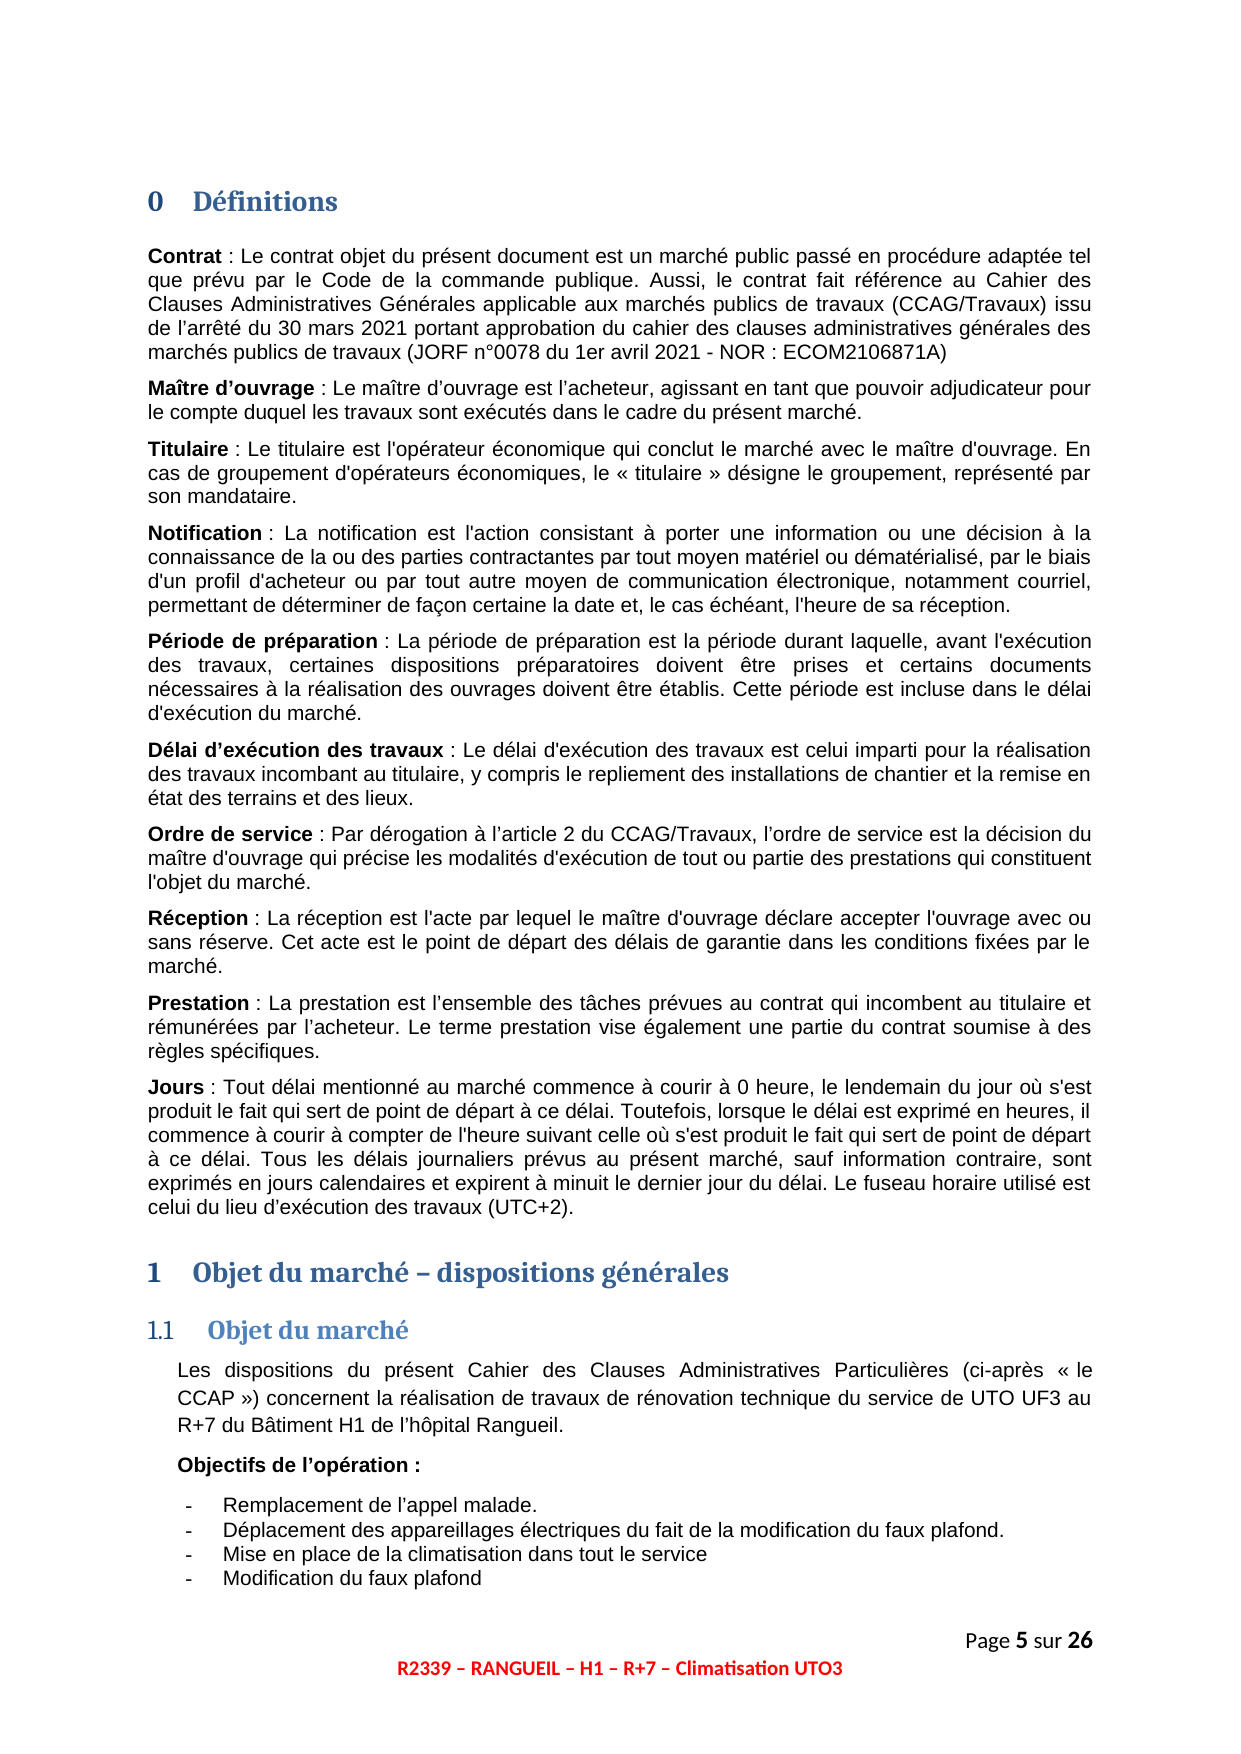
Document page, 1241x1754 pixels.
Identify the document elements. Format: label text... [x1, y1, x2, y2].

list Mise en place de la climatisation dans tout le service [185, 1542, 1093, 1566]
text Prestation : La prestation est l’ensemble des tâches prévues au contrat qui incombent au titulaire et rémunérées par l’acheteur. Le terme prestation vise également une partie du contrat soumise à des règles spécifiques. [148, 991, 1093, 1062]
subtitle Objet du marché – dispositions générales [148, 1256, 1093, 1290]
text Notification : La notification est l'action consistant à porter une information ou une décision à la connaissance de la ou des parties contractantes par tout moyen matériel ou dématérialisé, par le biais d'un profil d'acheteur ou par tout autre moyen de communication électronique, notamment courriel, permettant de déterminer de façon certaine la date et, le cas échéant, l'heure de sa réception. [148, 521, 1093, 617]
text Période de préparation : La période de préparation est la période durant laquelle, avant l'exécution des travaux, certaines dispositions préparatoires doivent être prises et certains documents nécessaires à la réalisation des ouvrages doivent être établis. Cette période est incluse dans le délai d'exécution du marché. [148, 629, 1093, 725]
text Ordre de service : Par dérogation à l’article 2 du CCAG/Travaux, l’ordre de service est la décision du maître d'ouvrage qui précise les modalités d'exécution de tout ou partie des prestations qui constituent l'objet du marché. [148, 822, 1093, 894]
text Maître d’ouvrage : Le maître d’ouvrage est l’acheteur, agissant en tant que pouvoir adjudicateur pour le compte duquel les travaux sont exécutés dans le cadre du présent marché. [148, 376, 1093, 424]
list Déplacement des appareillages électriques du fait de la modification du faux plafond. [185, 1517, 1093, 1542]
text Objectifs de l’opération : [177, 1453, 1093, 1477]
text Jours : Tout délai mentionné au marché commence à courir à 0 heure, le lendemain du jour où s'est produit le fait qui sert de point de départ à ce délai. Toutefois, lorsque le délai est exprimé en heures, il commence à courir à compter de l'heure suivant celle où s'est produit le fait qui sert de point de départ à ce délai. Tous les délais journaliers prévus au présent marché, sauf information contraire, sont exprimés en jours calendaires et expirent à minuit le dernier jour du délai. Le fuseau horaire utilisé est celui du lieu d’exécution des travaux (UTC+2). [148, 1075, 1093, 1219]
subtitle Objet du marché [148, 1315, 1093, 1346]
list Remplacement de l’appel malade. [185, 1493, 1093, 1517]
text Les dispositions du présent Cahier des Clauses Administratives Particulières (ci-après « le CCAP ») concernent la réalisation de travaux de rénovation technique du service de UTO UF3 au R+7 du Bâtiment H1 de l’hôpital Rangueil. [177, 1358, 1093, 1437]
text Contrat : Le contrat objet du présent document est un marché public passé en procédure adaptée tel que prévu par le Code de la commande publique. Aussi, le contrat fait référence au Cahier des Clauses Administratives Générales applicable aux marchés publics de travaux (CCAG/Travaux) issu de l’arrêté du 30 mars 2021 portant approbation du cahier des clauses administratives générales des marchés publics de travaux (JORF n°0078 du 1er avril 2021 - NOR : ECOM2106871A) [148, 244, 1093, 363]
list Modification du faux plafond [185, 1566, 1093, 1590]
subtitle Définitions [148, 185, 1093, 219]
text Réception : La réception est l'acte par lequel le maître d'ouvrage déclare accepter l'ouvrage avec ou sans réserve. Cet acte est le point de départ des délais de garantie dans les conditions fixées par le marché. [148, 906, 1093, 978]
text Titulaire : Le titulaire est l'opérateur économique qui conclut le marché avec le maître d'ouvrage. En cas de groupement d'opérateurs économiques, le « titulaire » désigne le groupement, représenté par son mandataire. [148, 436, 1093, 508]
text Délai d’exécution des travaux : Le délai d'exécution des travaux est celui imparti pour la réalisation des travaux incombant au titulaire, y compris le repliement des installations de chantier et la remise en état des terrains et des lieux. [148, 737, 1093, 809]
